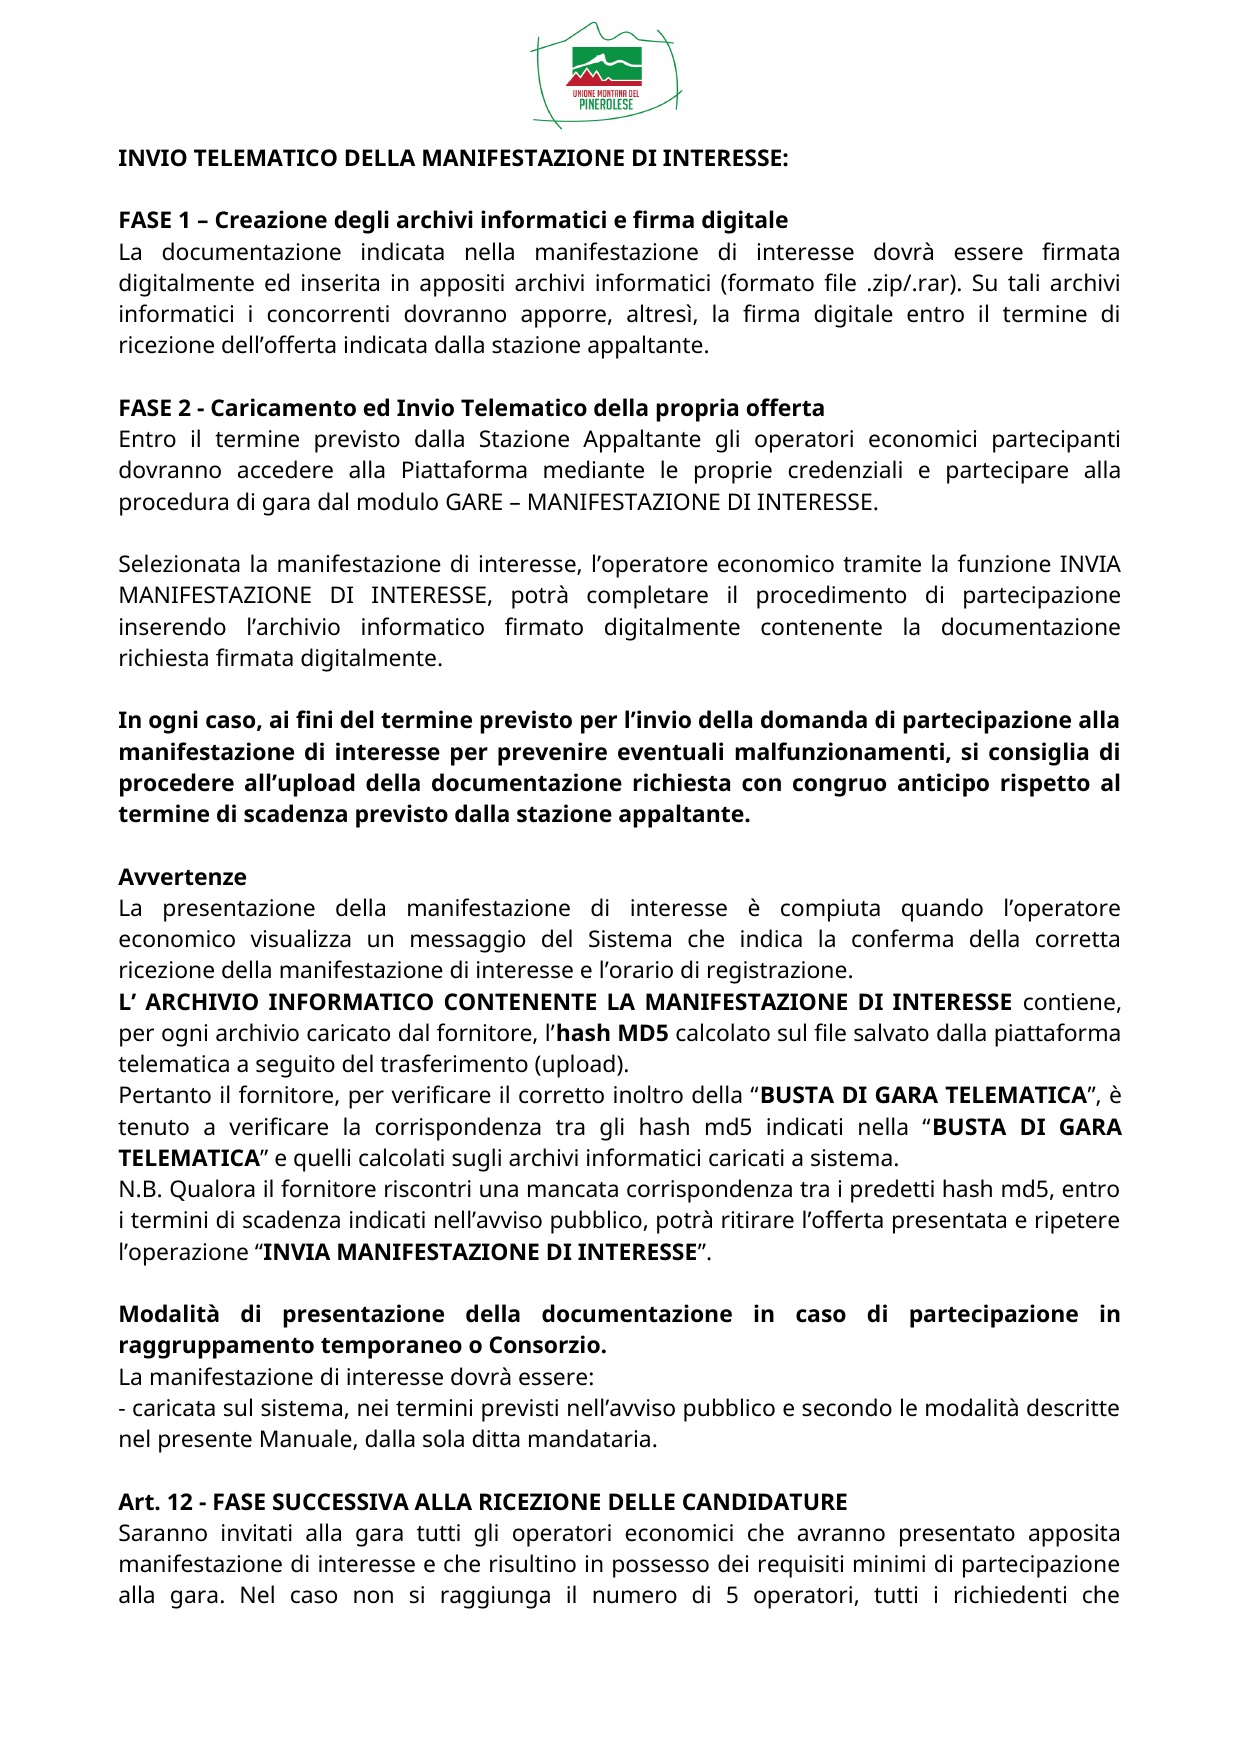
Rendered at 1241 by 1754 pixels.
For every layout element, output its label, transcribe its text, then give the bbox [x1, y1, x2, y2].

text Entro il termine previsto dalla Stazione Appaltante gli operatori economici partecipanti dovranno accedere alla Piattaforma mediante le proprie credenziali e partecipare alla procedura di gara dal modulo GARE – MANIFESTAZIONE DI INTERESSE. [118, 423, 1122, 517]
text Avvertenze [118, 861, 1122, 892]
text FASE 2 - Caricamento ed Invio Telematico della propria offerta [118, 392, 1122, 423]
text INVIO TELEMATICO DELLA MANIFESTAZIONE DI INTERESSE: [118, 142, 1122, 173]
text Art. 12 - FASE SUCCESSIVA ALLA RICEZIONE DELLE CANDIDATURE [118, 1486, 1122, 1517]
text Selezionata la manifestazione di interesse, l’operatore economico tramite la funzione INVIA MANIFESTAZIONE DI INTERESSE, potrà completare il procedimento di partecipazione inserendo l’archivio informatico firmato digitalmente contenente la documentazione richiesta firmata digitalmente. [118, 548, 1122, 673]
text FASE 1 – Creazione degli archivi informatici e firma digitale [118, 204, 1122, 236]
text La manifestazione di interesse dovrà essere: [118, 1361, 1122, 1392]
text N.B. Qualora il fornitore riscontri una mancata corrispondenza tra i predetti hash md5, entro i termini di scadenza indicati nell’avviso pubblico, potrà ritirare l’offerta presentata e ripetere l’operazione “INVIA MANIFESTAZIONE DI INTERESSE”. [118, 1173, 1122, 1267]
text - caricata sul sistema, nei termini previsti nell’avviso pubblico e secondo le modalità descritte nel presente Manuale, dalla sola ditta mandataria. [118, 1392, 1122, 1454]
text In ogni caso, ai fini del termine previsto per l’invio della domanda di partecipazione alla manifestazione di interesse per prevenire eventuali malfunzionamenti, si consiglia di procedere all’upload della documentazione richiesta con congruo anticipo rispetto al termine di scadenza previsto dalla stazione appaltante. [118, 704, 1122, 829]
text Pertanto il fornitore, per verificare il corretto inoltro della “BUSTA DI GARA TELEMATICA”, è tenuto a verificare la corrispondenza tra gli hash md5 indicati nella “BUSTA DI GARA TELEMATICA” e quelli calcolati sugli archivi informatici caricati a sistema. [118, 1079, 1122, 1173]
text La presentazione della manifestazione di interesse è compiuta quando l’operatore economico visualizza un messaggio del Sistema che indica la conferma della corretta ricezione della manifestazione di interesse e l’orario di registrazione. [118, 892, 1122, 986]
text La documentazione indicata nella manifestazione di interesse dovrà essere firmata digitalmente ed inserita in appositi archivi informatici (formato file .zip/.rar). Su tali archivi informatici i concorrenti dovranno apporre, altresì, la firma digitale entro il termine di ricezione dell’offerta indicata dalla stazione appaltante. [118, 236, 1122, 361]
text L’ ARCHIVIO INFORMATICO CONTENENTE LA MANIFESTAZIONE DI INTERESSE contiene, per ogni archivio caricato dal fornitore, l’hash MD5 calcolato sul file salvato dalla piattaforma telematica a seguito del trasferimento (upload). [118, 986, 1122, 1079]
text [118, 1517, 1122, 1611]
text Modalità di presentazione della documentazione in caso di partecipazione in raggruppamento temporaneo o Consorzio. [118, 1298, 1122, 1361]
